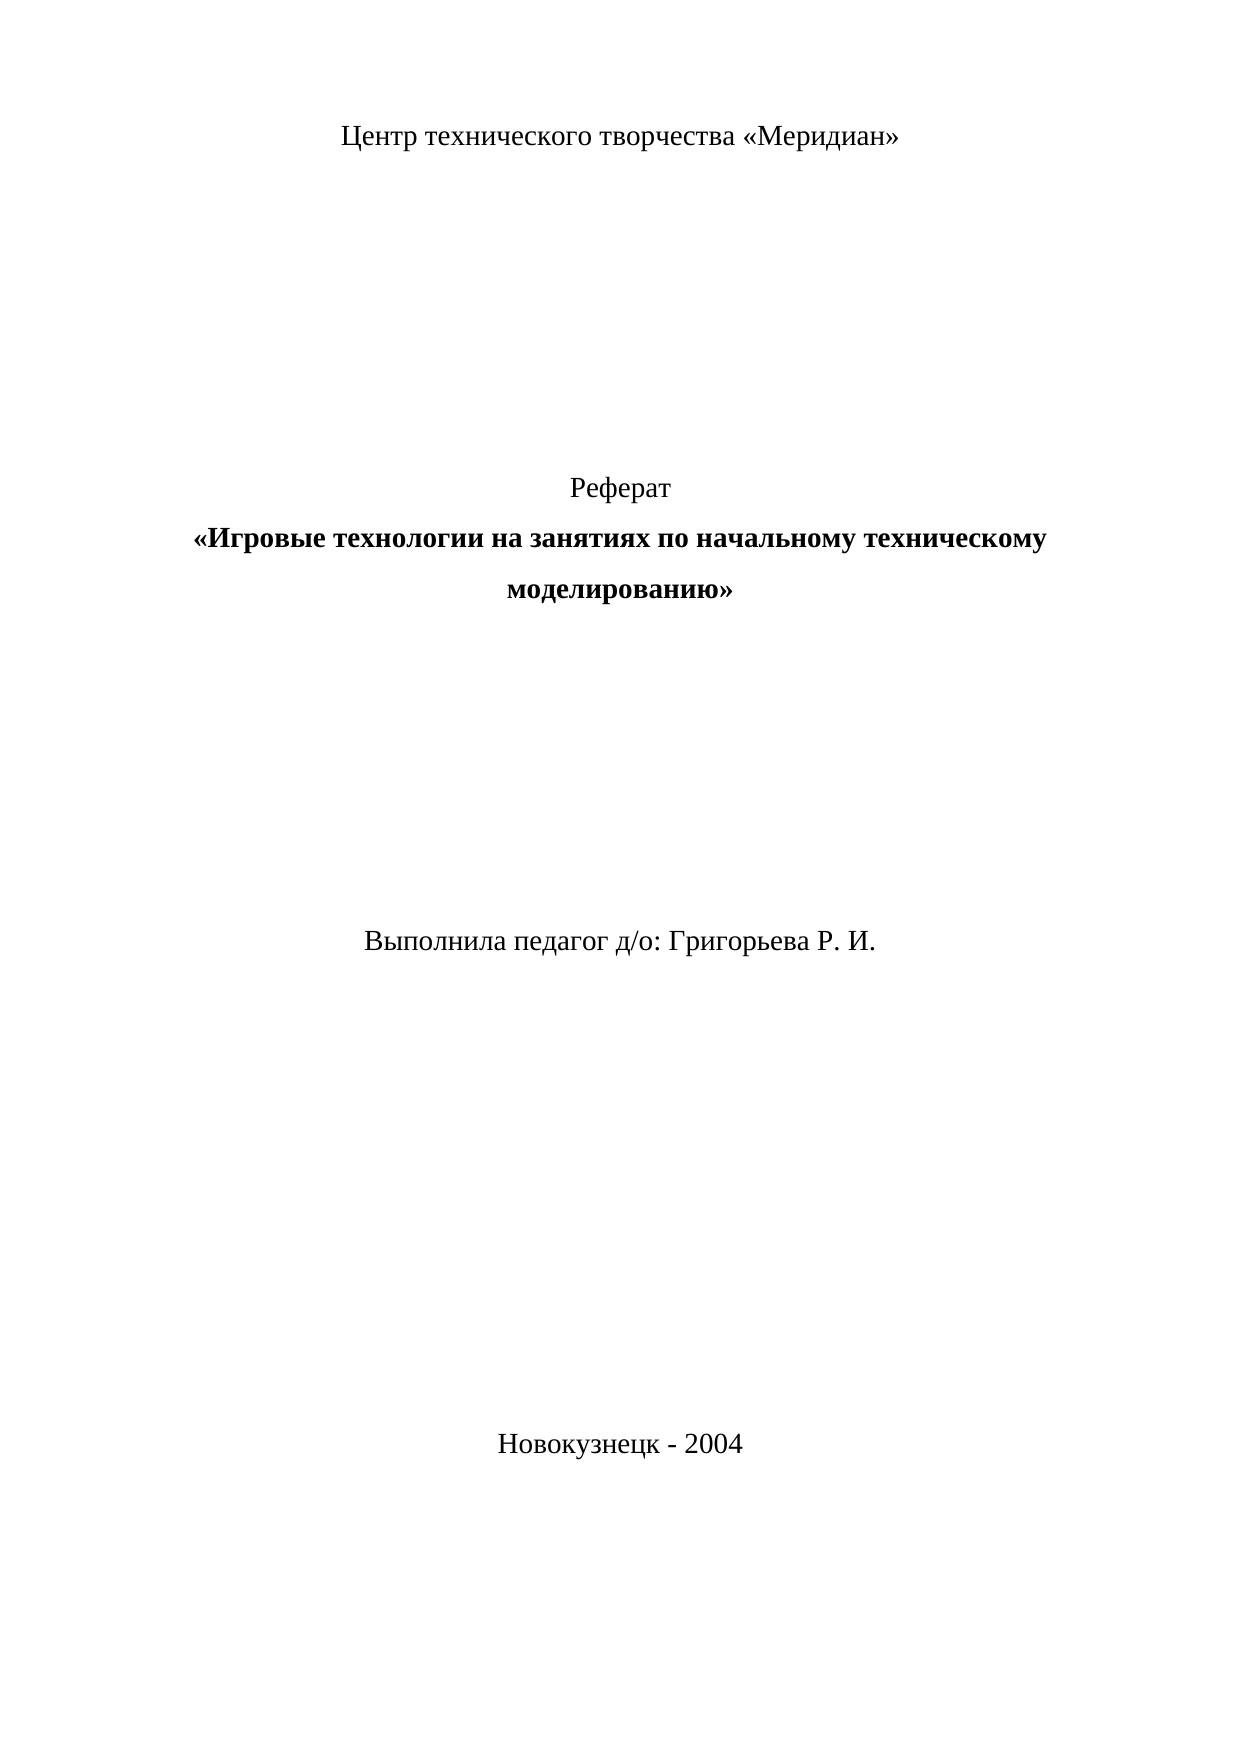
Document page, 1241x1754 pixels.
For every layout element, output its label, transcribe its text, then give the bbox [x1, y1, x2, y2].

text Реферат [118, 470, 1122, 504]
text Центр технического творчества «Меридиан» [118, 118, 1122, 152]
text «Игровые технологии на занятиях по начальному техническому моделированию» [118, 521, 1122, 604]
text Выполнила педагог д/о: Григорьева Р. И. [118, 923, 1122, 957]
text Новокузнецк - 2004 [118, 1426, 1122, 1460]
